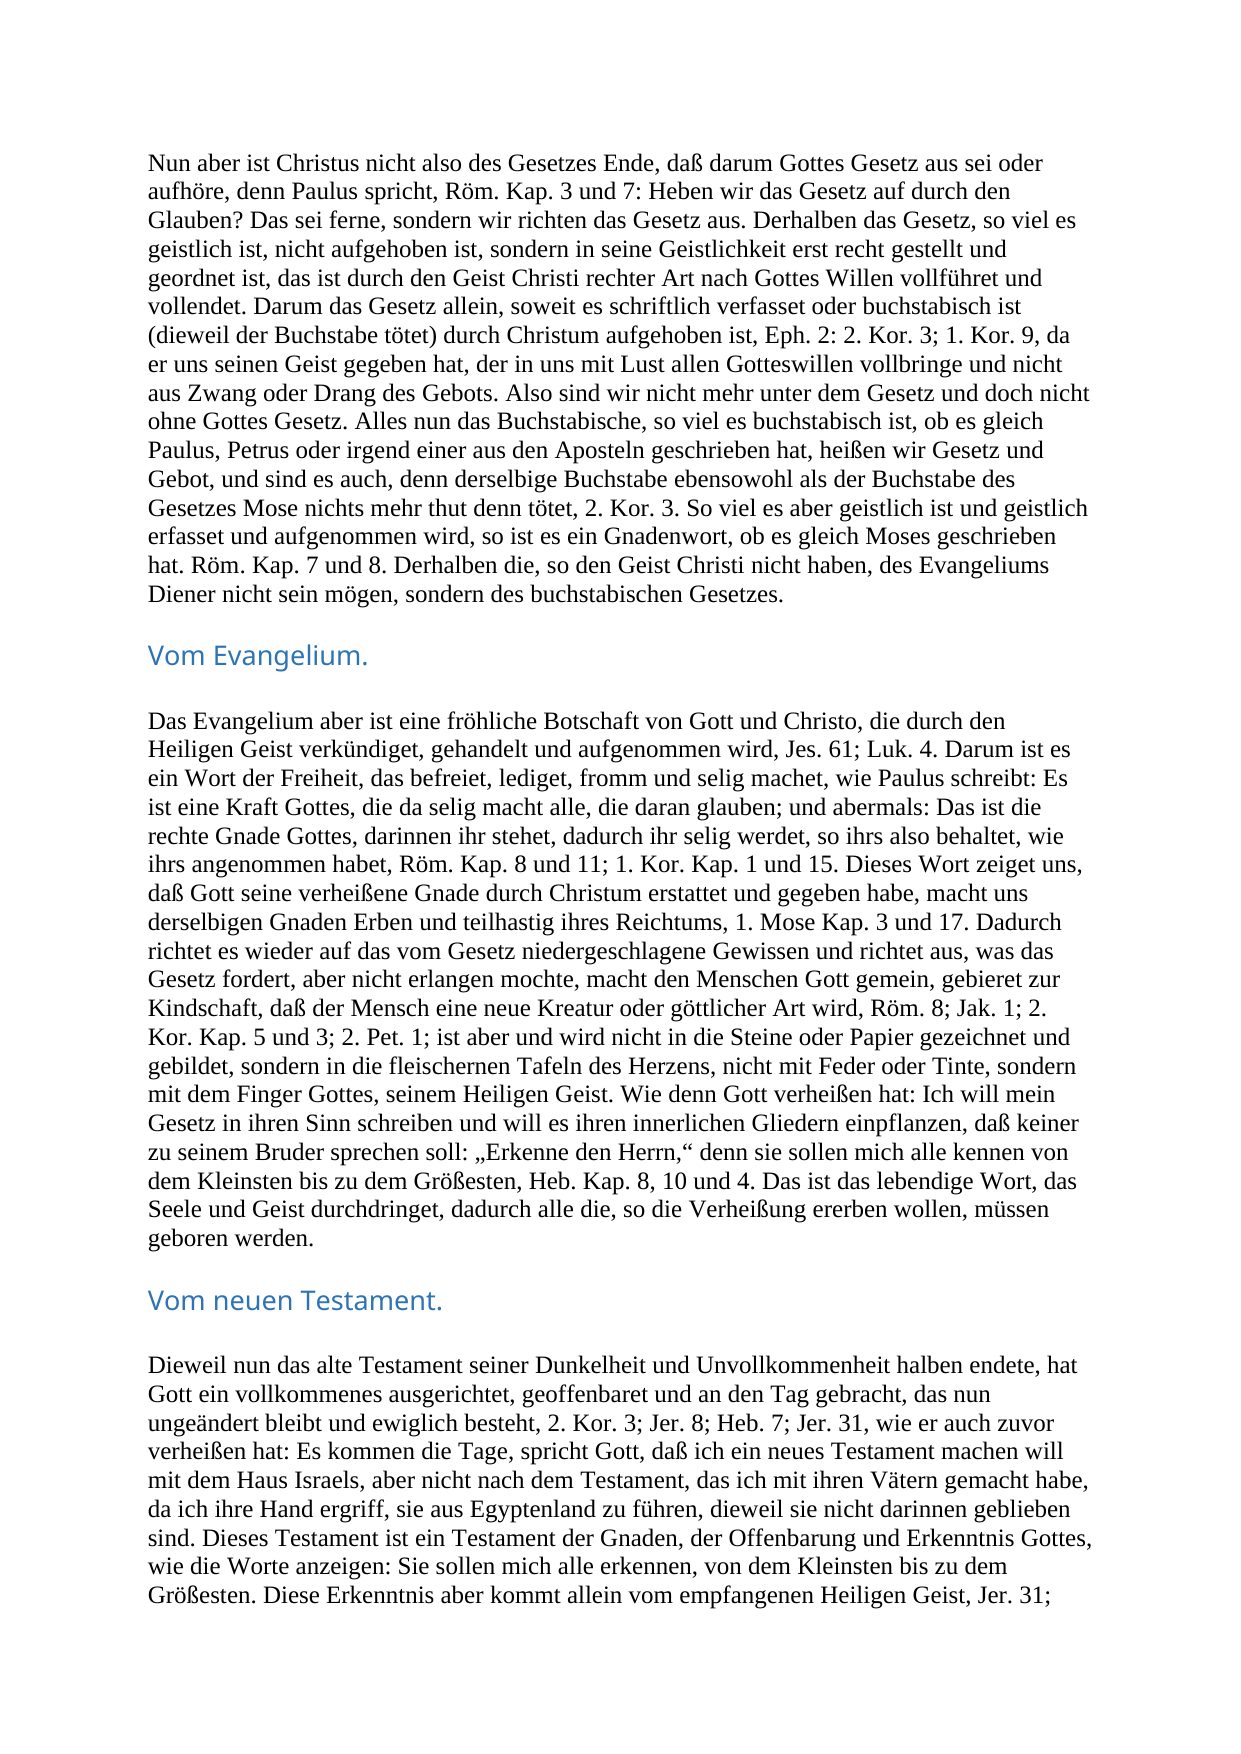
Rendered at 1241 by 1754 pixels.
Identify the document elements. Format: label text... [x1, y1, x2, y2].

subtitle Vom neuen Testament. [148, 1281, 1093, 1318]
subtitle Vom Evangelium. [148, 637, 1093, 674]
text Das Evangelium aber ist eine fröhliche Botschaft von Gott und Christo, die durch den Heiligen Geist verkündiget, gehandelt und aufgenommen wird, Jes. 61; Luk. 4. Darum ist es ein Wort der Freiheit, das befreiet, lediget, fromm und selig machet, wie Paulus schreibt: Es ist eine Kraft Gottes, die da selig macht alle, die daran glauben; und abermals: Das ist die rechte Gnade Gottes, darinnen ihr stehet, dadurch ihr selig werdet, so ihrs also behaltet, wie ihrs angenommen habet, Röm. Kap. 8 und 11; 1. Kor. Kap. 1 und 15. Dieses Wort zeiget uns, daß Gott seine verheißene Gnade durch Christum erstattet und gegeben habe, macht uns derselbigen Gnaden Erben und teilhastig ihres Reichtums, 1. Mose Kap. 3 und 17. Dadurch richtet es wieder auf das vom Gesetz niedergeschlagene Gewissen und richtet aus, was das Gesetz fordert, aber nicht erlangen mochte, macht den Menschen Gott gemein, gebieret zur Kindschaft, daß der Mensch eine neue Kreatur oder göttlicher Art wird, Röm. 8; Jak. 1; 2. Kor. Kap. 5 und 3; 2. Pet. 1; ist aber und wird nicht in die Steine oder Papier gezeichnet und gebildet, sondern in die fleischernen Tafeln des Herzens, nicht mit Feder oder Tinte, sondern mit dem Finger Gottes, seinem Heiligen Geist. Wie denn Gott verheißen hat: Ich will mein Gesetz in ihren Sinn schreiben und will es ihren innerlichen Gliedern einpflanzen, daß keiner zu seinem Bruder sprechen soll: „Erkenne den Herrn,“ denn sie sollen mich alle kennen von dem Kleinsten bis zu dem Größesten, Heb. Kap. 8, 10 und 4. Das ist das lebendige Wort, das Seele und Geist durchdringet, dadurch alle die, so die Verheißung ererben wollen, müssen geboren werden. [148, 706, 1093, 1252]
text Nun aber ist Christus nicht also des Gesetzes Ende, daß darum Gottes Gesetz aus sei oder aufhöre, denn Paulus spricht, Röm. Kap. 3 und 7: Heben wir das Gesetz auf durch den Glauben? Das sei ferne, sondern wir richten das Gesetz aus. Derhalben das Gesetz, so viel es geistlich ist, nicht aufgehoben ist, sondern in seine Geistlichkeit erst recht gestellt und geordnet ist, das ist durch den Geist Christi rechter Art nach Gottes Willen vollführet und vollendet. Darum das Gesetz allein, soweit es schriftlich verfasset oder buchstabisch ist (dieweil der Buchstabe tötet) durch Christum aufgehoben ist, Eph. 2: 2. Kor. 3; 1. Kor. 9, da er uns seinen Geist gegeben hat, der in uns mit Lust allen Gotteswillen vollbringe und nicht aus Zwang oder Drang des Gebots. Also sind wir nicht mehr unter dem Gesetz und doch nicht ohne Gottes Gesetz. Alles nun das Buchstabische, so viel es buchstabisch ist, ob es gleich Paulus, Petrus oder irgend einer aus den Aposteln geschrieben hat, heißen wir Gesetz und Gebot, und sind es auch, denn derselbige Buchstabe ebensowohl als der Buchstabe des Gesetzes Mose nichts mehr thut denn tötet, 2. Kor. 3. So viel es aber geistlich ist und geistlich erfasset und aufgenommen wird, so ist es ein Gnadenwort, ob es gleich Moses geschrieben hat. Röm. Kap. 7 und 8. Derhalben die, so den Geist Christi nicht haben, des Evangeliums Diener nicht sein mögen, sondern des buchstabischen Gesetzes. [148, 148, 1093, 608]
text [148, 1350, 1093, 1609]
